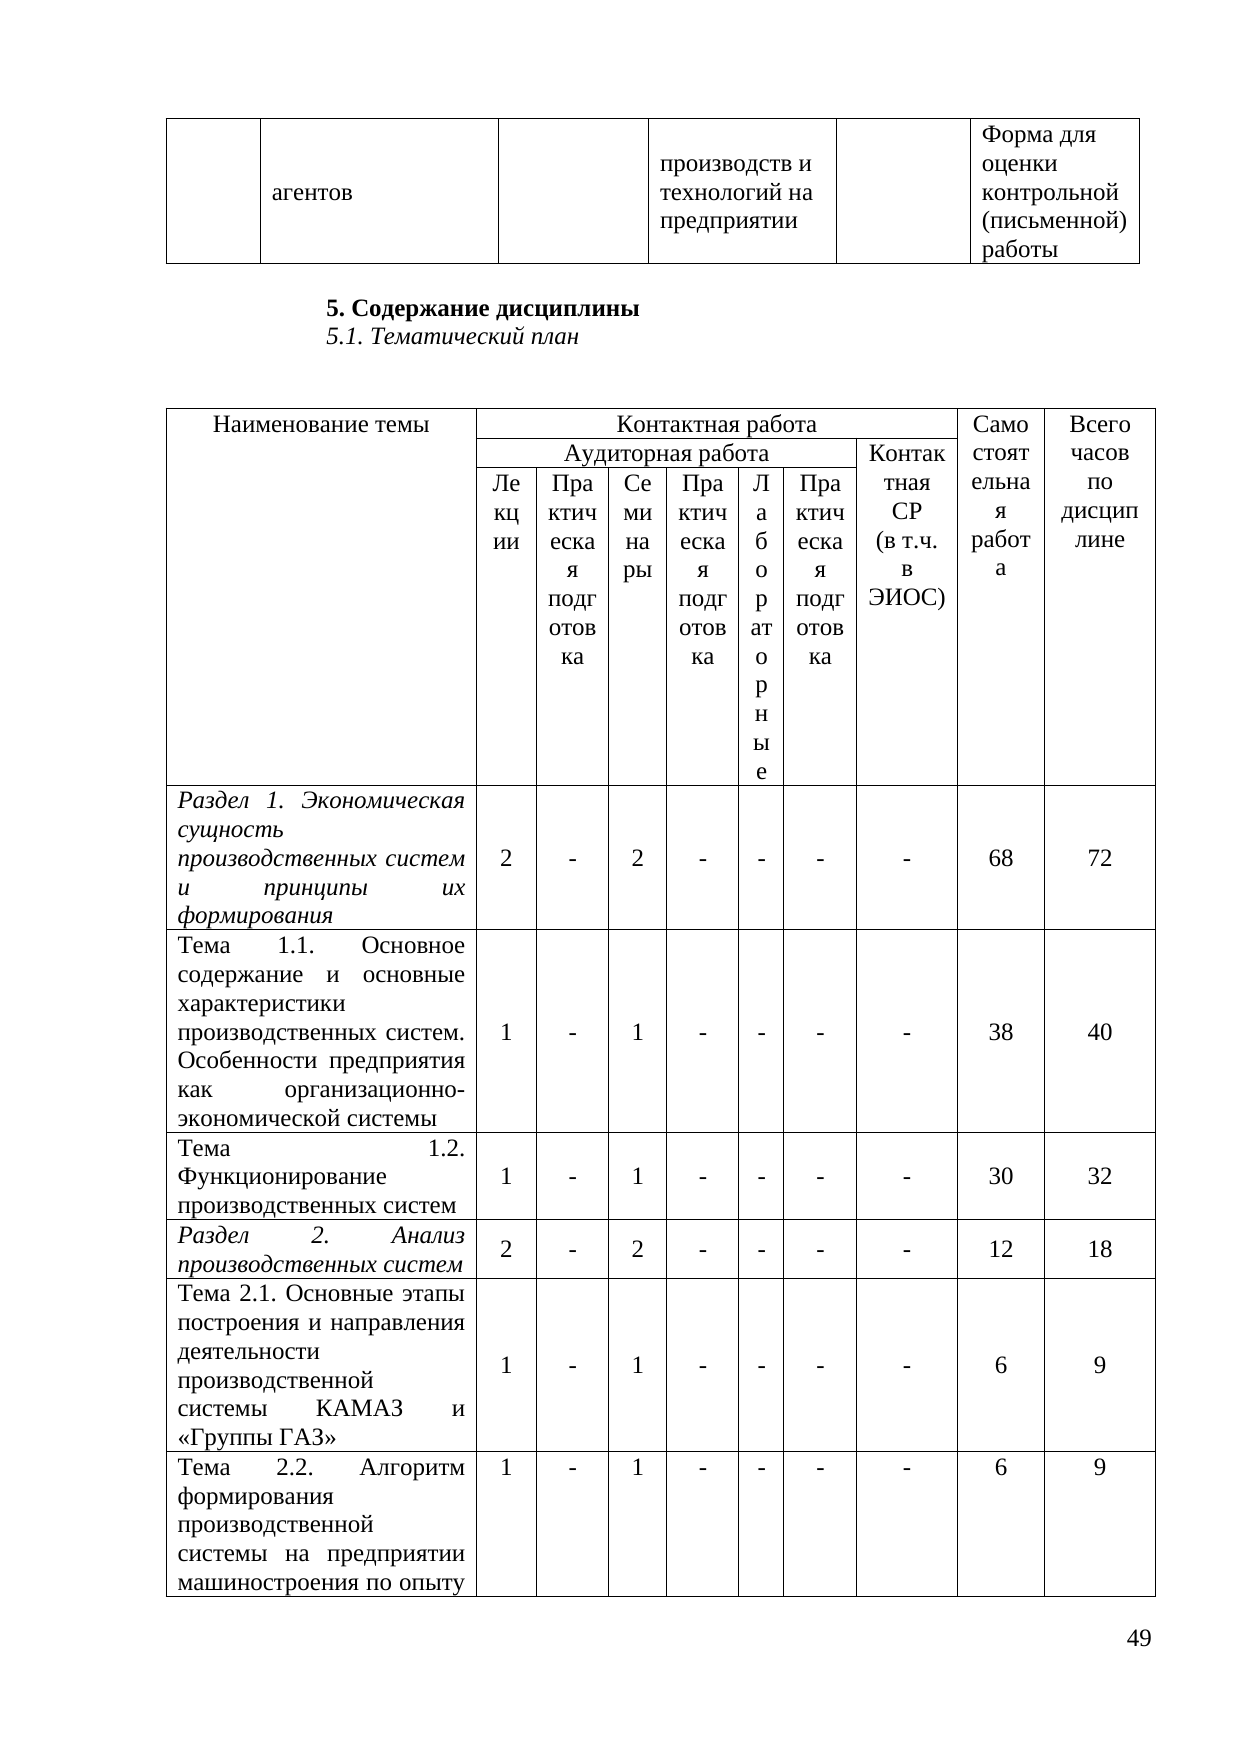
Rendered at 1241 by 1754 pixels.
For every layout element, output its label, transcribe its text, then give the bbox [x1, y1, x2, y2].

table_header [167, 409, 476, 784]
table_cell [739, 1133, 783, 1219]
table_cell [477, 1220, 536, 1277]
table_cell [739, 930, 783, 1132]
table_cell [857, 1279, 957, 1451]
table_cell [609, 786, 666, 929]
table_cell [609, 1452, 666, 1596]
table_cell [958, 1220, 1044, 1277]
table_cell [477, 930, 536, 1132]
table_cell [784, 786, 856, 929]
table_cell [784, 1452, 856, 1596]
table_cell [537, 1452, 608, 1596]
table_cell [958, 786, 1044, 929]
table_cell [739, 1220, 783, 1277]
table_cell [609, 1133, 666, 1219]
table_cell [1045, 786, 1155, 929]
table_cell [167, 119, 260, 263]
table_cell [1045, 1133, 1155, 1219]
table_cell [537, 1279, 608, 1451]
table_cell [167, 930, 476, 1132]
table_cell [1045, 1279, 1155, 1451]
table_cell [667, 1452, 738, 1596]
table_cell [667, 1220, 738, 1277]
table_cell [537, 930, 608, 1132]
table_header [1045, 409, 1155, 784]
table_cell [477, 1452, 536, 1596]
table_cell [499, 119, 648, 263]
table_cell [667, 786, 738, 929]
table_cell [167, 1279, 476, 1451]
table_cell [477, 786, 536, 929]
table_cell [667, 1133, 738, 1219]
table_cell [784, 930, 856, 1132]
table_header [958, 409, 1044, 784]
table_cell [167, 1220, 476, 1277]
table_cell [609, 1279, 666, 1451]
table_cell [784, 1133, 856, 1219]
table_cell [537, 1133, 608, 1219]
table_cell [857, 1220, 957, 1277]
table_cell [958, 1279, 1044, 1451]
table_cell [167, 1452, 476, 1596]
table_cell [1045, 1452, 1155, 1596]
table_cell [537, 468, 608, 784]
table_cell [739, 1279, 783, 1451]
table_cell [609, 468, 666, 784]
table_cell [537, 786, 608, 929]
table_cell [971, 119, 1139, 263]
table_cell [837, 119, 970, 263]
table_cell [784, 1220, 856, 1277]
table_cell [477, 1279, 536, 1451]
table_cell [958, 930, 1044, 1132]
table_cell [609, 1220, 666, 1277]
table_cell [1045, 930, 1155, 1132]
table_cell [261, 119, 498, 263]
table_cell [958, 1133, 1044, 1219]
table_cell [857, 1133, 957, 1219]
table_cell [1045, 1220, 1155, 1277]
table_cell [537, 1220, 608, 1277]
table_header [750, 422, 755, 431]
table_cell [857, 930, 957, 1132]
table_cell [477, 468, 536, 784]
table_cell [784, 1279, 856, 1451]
text 5.1. Тематический план [252, 321, 1152, 350]
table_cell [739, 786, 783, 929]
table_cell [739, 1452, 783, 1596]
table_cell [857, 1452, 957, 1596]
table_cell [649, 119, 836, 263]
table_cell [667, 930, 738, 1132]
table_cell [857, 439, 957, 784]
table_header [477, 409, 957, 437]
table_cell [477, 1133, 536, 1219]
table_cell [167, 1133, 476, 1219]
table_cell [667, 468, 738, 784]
text 5. Содержание дисциплины [252, 293, 1152, 321]
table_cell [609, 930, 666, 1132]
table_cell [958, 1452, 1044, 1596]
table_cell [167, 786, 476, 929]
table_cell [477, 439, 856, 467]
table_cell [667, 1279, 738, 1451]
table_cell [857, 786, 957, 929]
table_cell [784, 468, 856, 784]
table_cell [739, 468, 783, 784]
